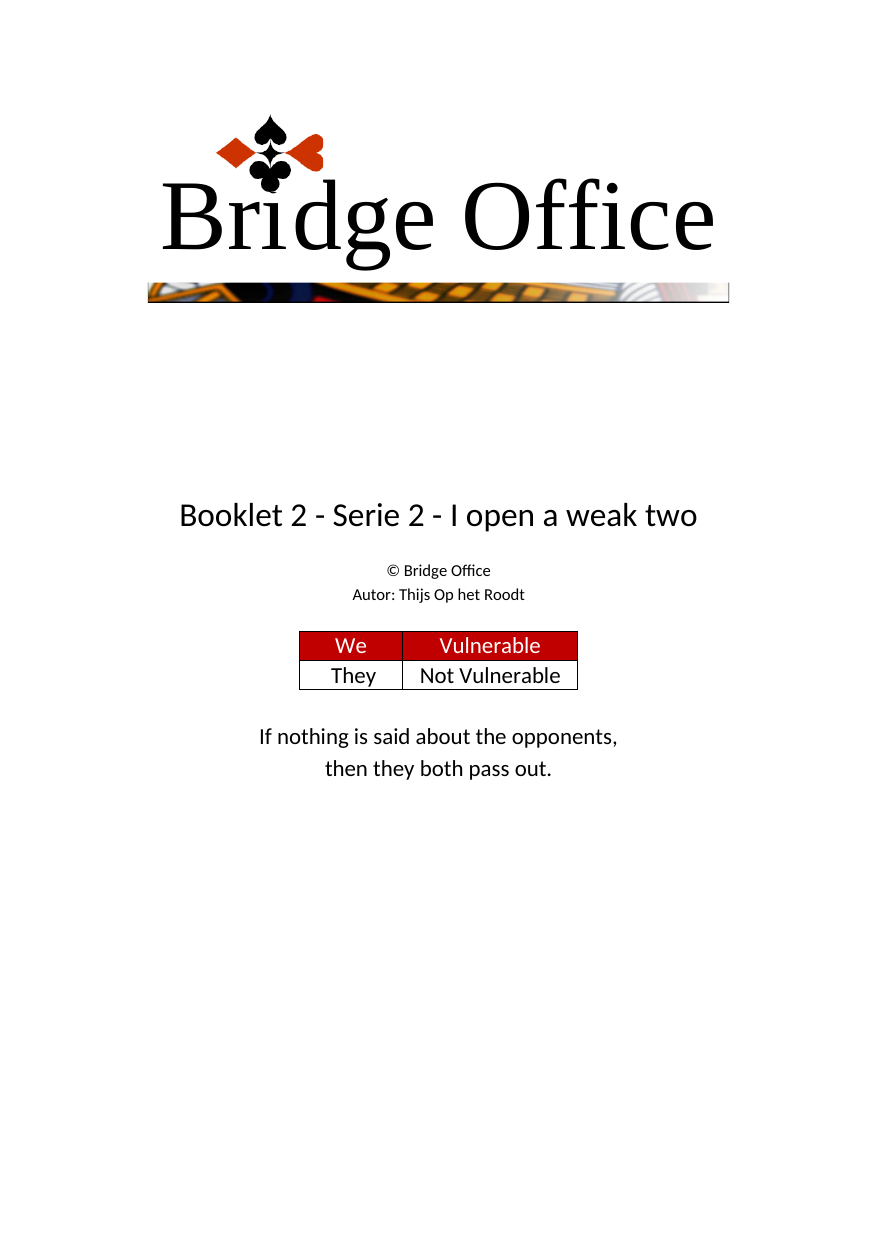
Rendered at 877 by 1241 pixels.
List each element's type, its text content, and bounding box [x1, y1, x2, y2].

table_header We [300, 632, 402, 660]
table_header Vulnerable [403, 632, 577, 660]
text If nothing is said about the opponents, [148, 722, 729, 750]
text then they both pass out. [148, 754, 729, 782]
text Autor: Thijs Op het Roodt [148, 584, 729, 604]
table_cell They [300, 661, 402, 689]
text Booklet 2 - Serie 2 - I open a weak two © Bridge Office [148, 447, 729, 581]
picture [147, 283, 730, 303]
table_cell Not Vulnerable [403, 661, 577, 689]
